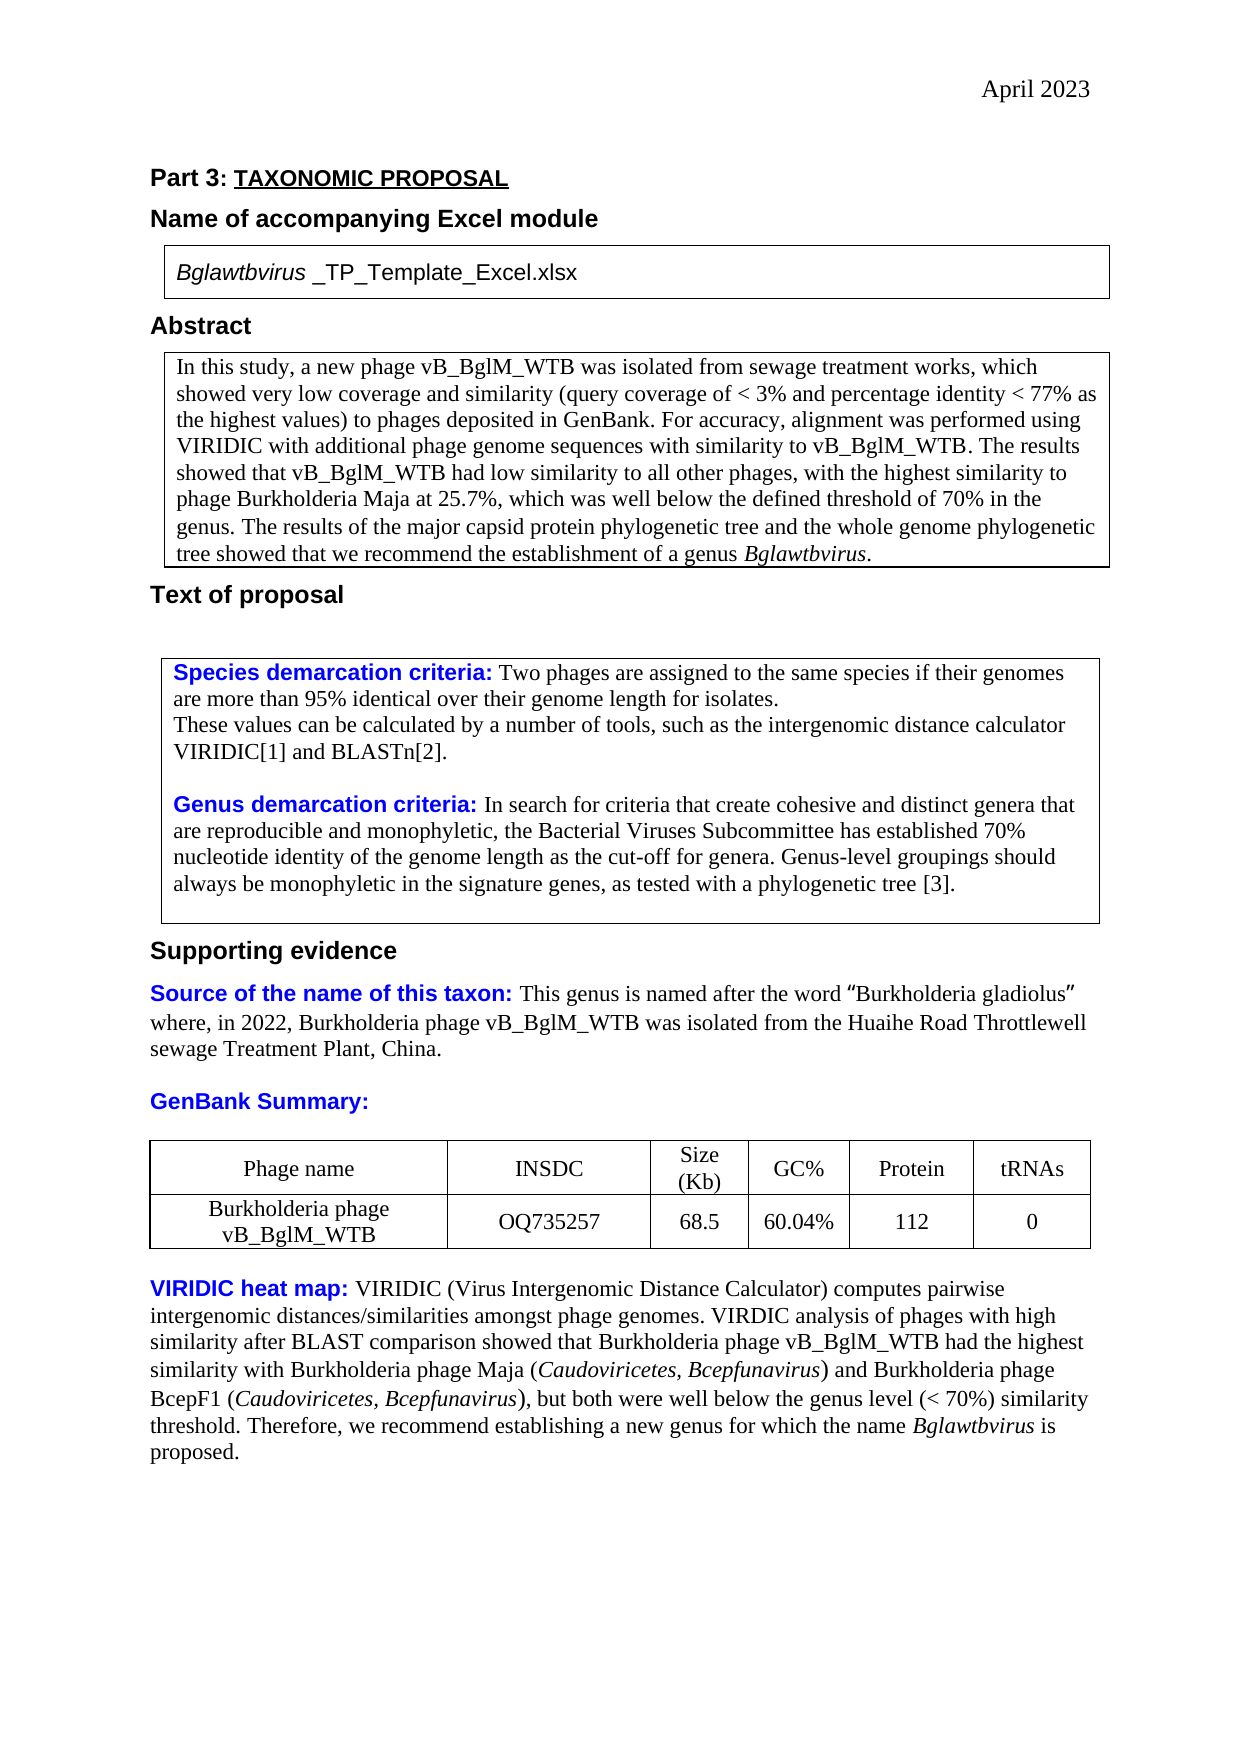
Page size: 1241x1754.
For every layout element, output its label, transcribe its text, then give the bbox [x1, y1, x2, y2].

table_cell 60.04% [749, 1195, 849, 1248]
table_cell 68.5 [651, 1195, 748, 1248]
table_header [150, 621, 1111, 924]
table_header Size (Kb) [651, 1141, 748, 1194]
table_header tRNAs [974, 1141, 1090, 1194]
table_cell OQ735257 [448, 1195, 650, 1248]
text Text of proposal [150, 580, 1090, 609]
table_cell Burkholderia phage vB_BglM_WTB [151, 1195, 447, 1248]
text Supporting evidence [150, 936, 1090, 965]
table_header In this study, a new phage vB_BglM_WTB was isolated from sewage treatment works, which showed very low coverage and similarity (query coverage of < 3% and percentage identity < 77% as the highest values) to phages deposited in GenBank. For accuracy, alignment was performed using VIRIDIC with additional phage genome sequences with similarity to vB_BglM_WTB. The results showed that vB_BglM_WTB had low similarity to all other phages, with the highest similarity to phage Burkholderia Maja at 25.7%, which was well below the defined threshold of 70% in the genus. The results of the major capsid protein phylogenetic tree and the whole genome phylogenetic tree showed that we recommend the establishment of a genus Bglawtbvirus. [165, 353, 1109, 566]
table_header Bglawtbvirus _TP_Template_Excel.xlsx [165, 246, 1109, 297]
text Part 3: TAXONOMIC PROPOSAL [150, 162, 1090, 191]
text GenBank Summary: [150, 1088, 1090, 1114]
table_header GC% [749, 1141, 849, 1194]
table_header Protein [850, 1141, 973, 1194]
text Abstract [150, 311, 1090, 340]
table_cell 0 [974, 1195, 1090, 1248]
text VIRIDIC heat map: VIRIDIC (Virus Intergenomic Distance Calculator) computes pairwise intergenomic distances/similarities amongst phage genomes. VIRDIC analysis of phages with high similarity after BLAST comparison showed that Burkholderia phage vB_BglM_WTB had the highest similarity with Burkholderia phage Maja (Caudoviricetes, Bcepfunavirus) and Burkholderia phage BcepF1 (Caudoviricetes, Bcepfunavirus), but both were well below the genus level (< 70%) similarity threshold. Therefore, we recommend establishing a new genus for which the name Bglawtbvirus is proposed. [150, 1275, 1090, 1465]
text Name of accompanying Excel module [150, 204, 1090, 232]
table_header Phage name [151, 1141, 447, 1194]
table_cell 112 [850, 1195, 973, 1248]
table_header INSDC [448, 1141, 650, 1194]
text Source of the name of this taxon: This genus is named after the word “Burkholderia gladiolus” where, in 2022, Burkholderia phage vB_BglM_WTB was isolated from the Huaihe Road Throttlewell sewage Treatment Plant, China. [150, 977, 1090, 1061]
